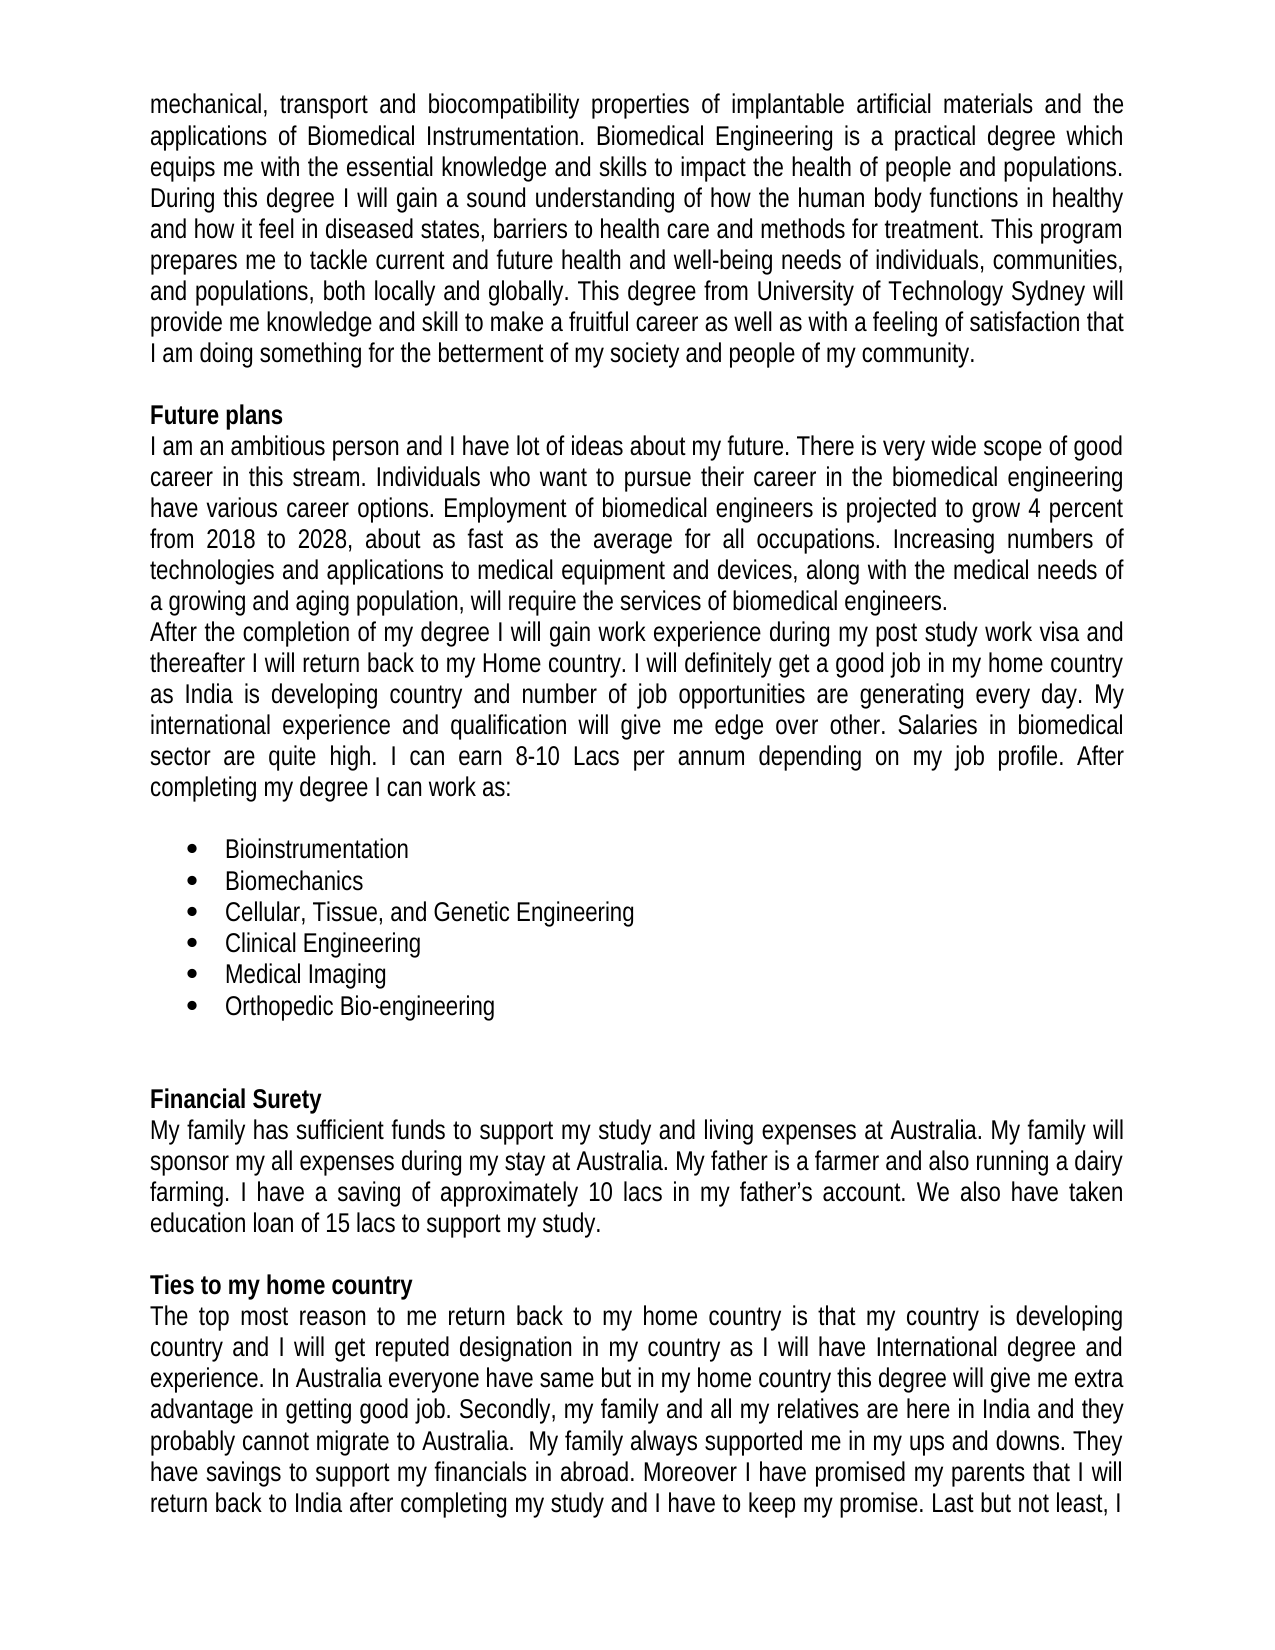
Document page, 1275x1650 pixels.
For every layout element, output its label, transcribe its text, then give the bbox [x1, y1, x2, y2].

text Ties to my home country [150, 1269, 1125, 1301]
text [150, 1301, 1125, 1518]
list Medical Imaging [187, 959, 1125, 990]
text I am an ambitious person and I have lot of ideas about my future. There is very wide scope of good career in this stream. Individuals who want to pursue their career in the biomedical engineering have various career options. Employment of biomedical engineers is projected to grow 4 percent from 2018 to 2028, about as fast as the average for all occupations. Increasing numbers of technologies and applications to medical equipment and devices, along with the medical needs of a growing and aging population, will require the services of biomedical engineers. [150, 430, 1125, 616]
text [150, 89, 1125, 368]
text After the completion of my degree I will gain work experience during my post study work visa and thereafter I will return back to my Home country. I will definitely get a good job in my home country as India is developing country and number of job opportunities are generating every day. My international experience and qualification will give me edge over other. Salaries in biomedical sector are quite high. I can earn 8-10 Lacs per annum depending on my job profile. After completing my degree I can work as: [150, 616, 1125, 803]
list Orthopedic Bio-engineering [187, 990, 1125, 1021]
list Bioinstrumentation [187, 834, 1125, 865]
list Clinical Engineering [187, 927, 1125, 959]
list Cellular, Tissue, and Genetic Engineering [187, 896, 1125, 927]
list Biomechanics [187, 865, 1125, 896]
text Financial Surety [150, 1083, 1125, 1114]
text Future plans [150, 399, 1125, 430]
text My family has sufficient funds to support my study and living expenses at Australia. My family will sponsor my all expenses during my stay at Australia. My father is a farmer and also running a dairy farming. I have a saving of approximately 10 lacs in my father’s account. We also have taken education loan of 15 lacs to support my study. [150, 1114, 1125, 1238]
